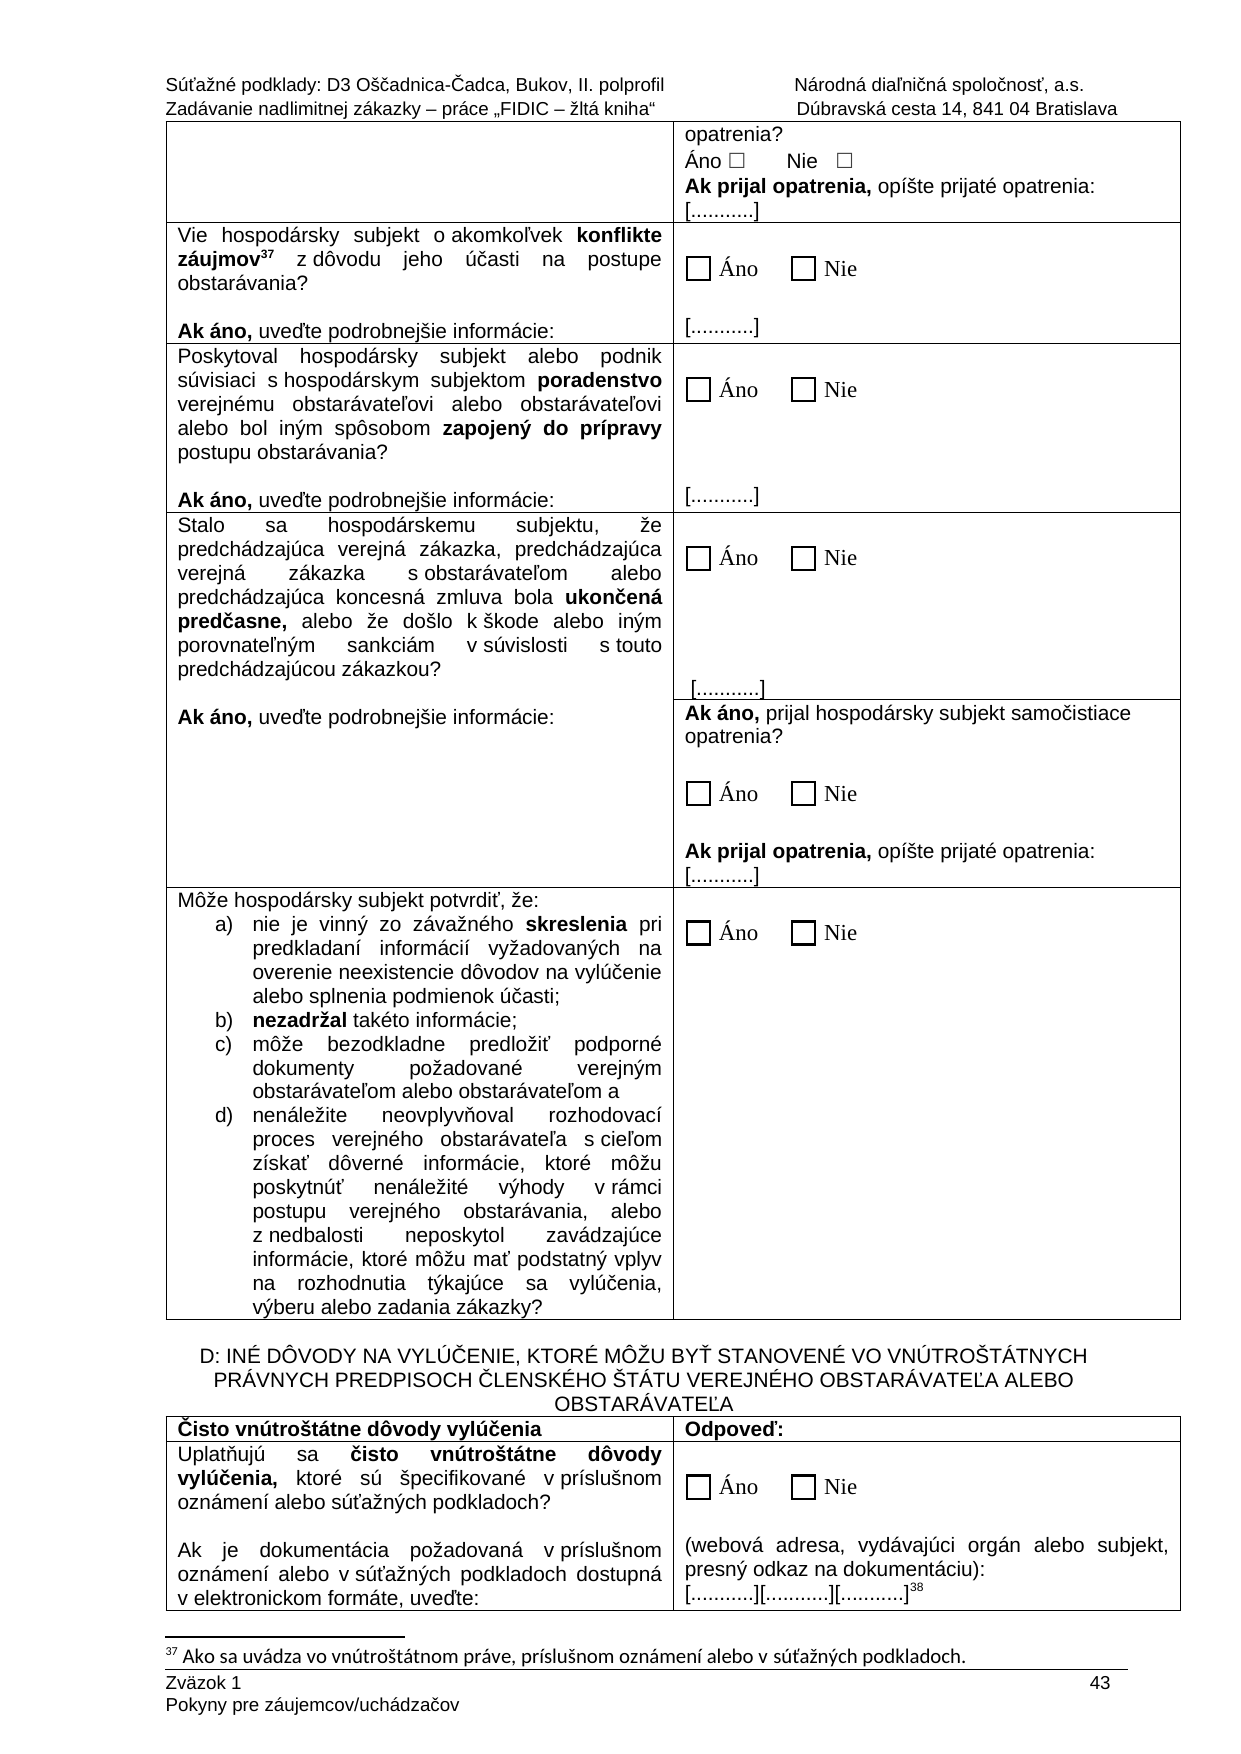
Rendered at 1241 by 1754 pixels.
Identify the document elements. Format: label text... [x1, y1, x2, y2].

table_cell [...........] [674, 344, 1180, 512]
table_cell [674, 888, 1180, 1319]
text D: INÉ DÔVODY NA VYLÚČENIE, KTORÉ MÔŽU BYŤ STANOVENÉ VO VNÚTROŠTÁTNYCH PRÁVNYCH PREDPISOCH ČLENSKÉHO ŠTÁTU VEREJNÉHO OBSTARÁVATEĽA ALEBO OBSTARÁVATEĽA [165, 1344, 1122, 1416]
table_cell (webová adresa, vydávajúci orgán alebo subjekt, presný odkaz na dokumentáciu): [...........][...........][...........] [674, 1442, 1180, 1609]
table_header Odpoveď: [674, 1417, 1180, 1441]
table_cell Ak áno, prijal hospodársky subjekt samočistiace opatrenia? Ak prijal opatrenia, opíšte prijaté opatrenia: [...........] [674, 700, 1180, 887]
table_cell Vie hospodársky subjekt o akomkoľvek konflikte záujmov z dôvodu jeho účasti na postupe obstarávania? Ak áno, uveďte podrobnejšie informácie: [167, 223, 673, 343]
table_cell Uplatňujú sa čisto vnútroštátne dôvody vylúčenia, ktoré sú špecifikované v príslušnom oznámení alebo súťažných podkladoch? Ak je dokumentácia požadovaná v príslušnom oznámení alebo v súťažných podkladoch dostupná v elektronickom formáte, uveďte: [167, 1442, 673, 1609]
table_header Čisto vnútroštátne dôvody vylúčenia [167, 1417, 673, 1441]
table_cell [...........] [674, 513, 1180, 699]
table_cell [...........] [674, 223, 1180, 343]
table_cell Stalo sa hospodárskemu subjektu, že predchádzajúca verejná zákazka, predchádzajúca verejná zákazka s obstarávateľom alebo predchádzajúca koncesná zmluva bola ukončená predčasne, alebo že došlo k škode alebo iným porovnateľným sankciám v súvislosti s touto predchádzajúcou zákazkou? Ak áno, uveďte podrobnejšie informácie: [167, 513, 673, 887]
table_cell Môže hospodársky subjekt potvrdiť, že: nie je vinný zo závažného skreslenia pri predkladaní informácií vyžadovaných na overenie neexistencie dôvodov na vylúčenie alebo splnenia podmienok účasti; nezadržal takéto informácie; môže bezodkladne predložiť podporné dokumenty požadované verejným obstarávateľom alebo obstarávateľom a nenáležite neovplyvňoval rozhodovací proces verejného obstarávateľa s cieľom získať dôverné informácie, ktoré môžu poskytnúť nenáležité výhody v rámci postupu verejného obstarávania, alebo z nedbalosti neposkytol zavádzajúce informácie, ktoré môžu mať podstatný vplyv na rozhodnutia týkajúce sa vylúčenia, výberu alebo zadania zákazky? [167, 888, 673, 1319]
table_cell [674, 122, 1180, 222]
table_cell Poskytoval hospodársky subjekt alebo podnik súvisiaci s hospodárskym subjektom poradenstvo verejnému obstarávateľovi alebo obstarávateľovi alebo bol iným spôsobom zapojený do prípravy postupu obstarávania? Ak áno, uveďte podrobnejšie informácie: [167, 344, 673, 512]
